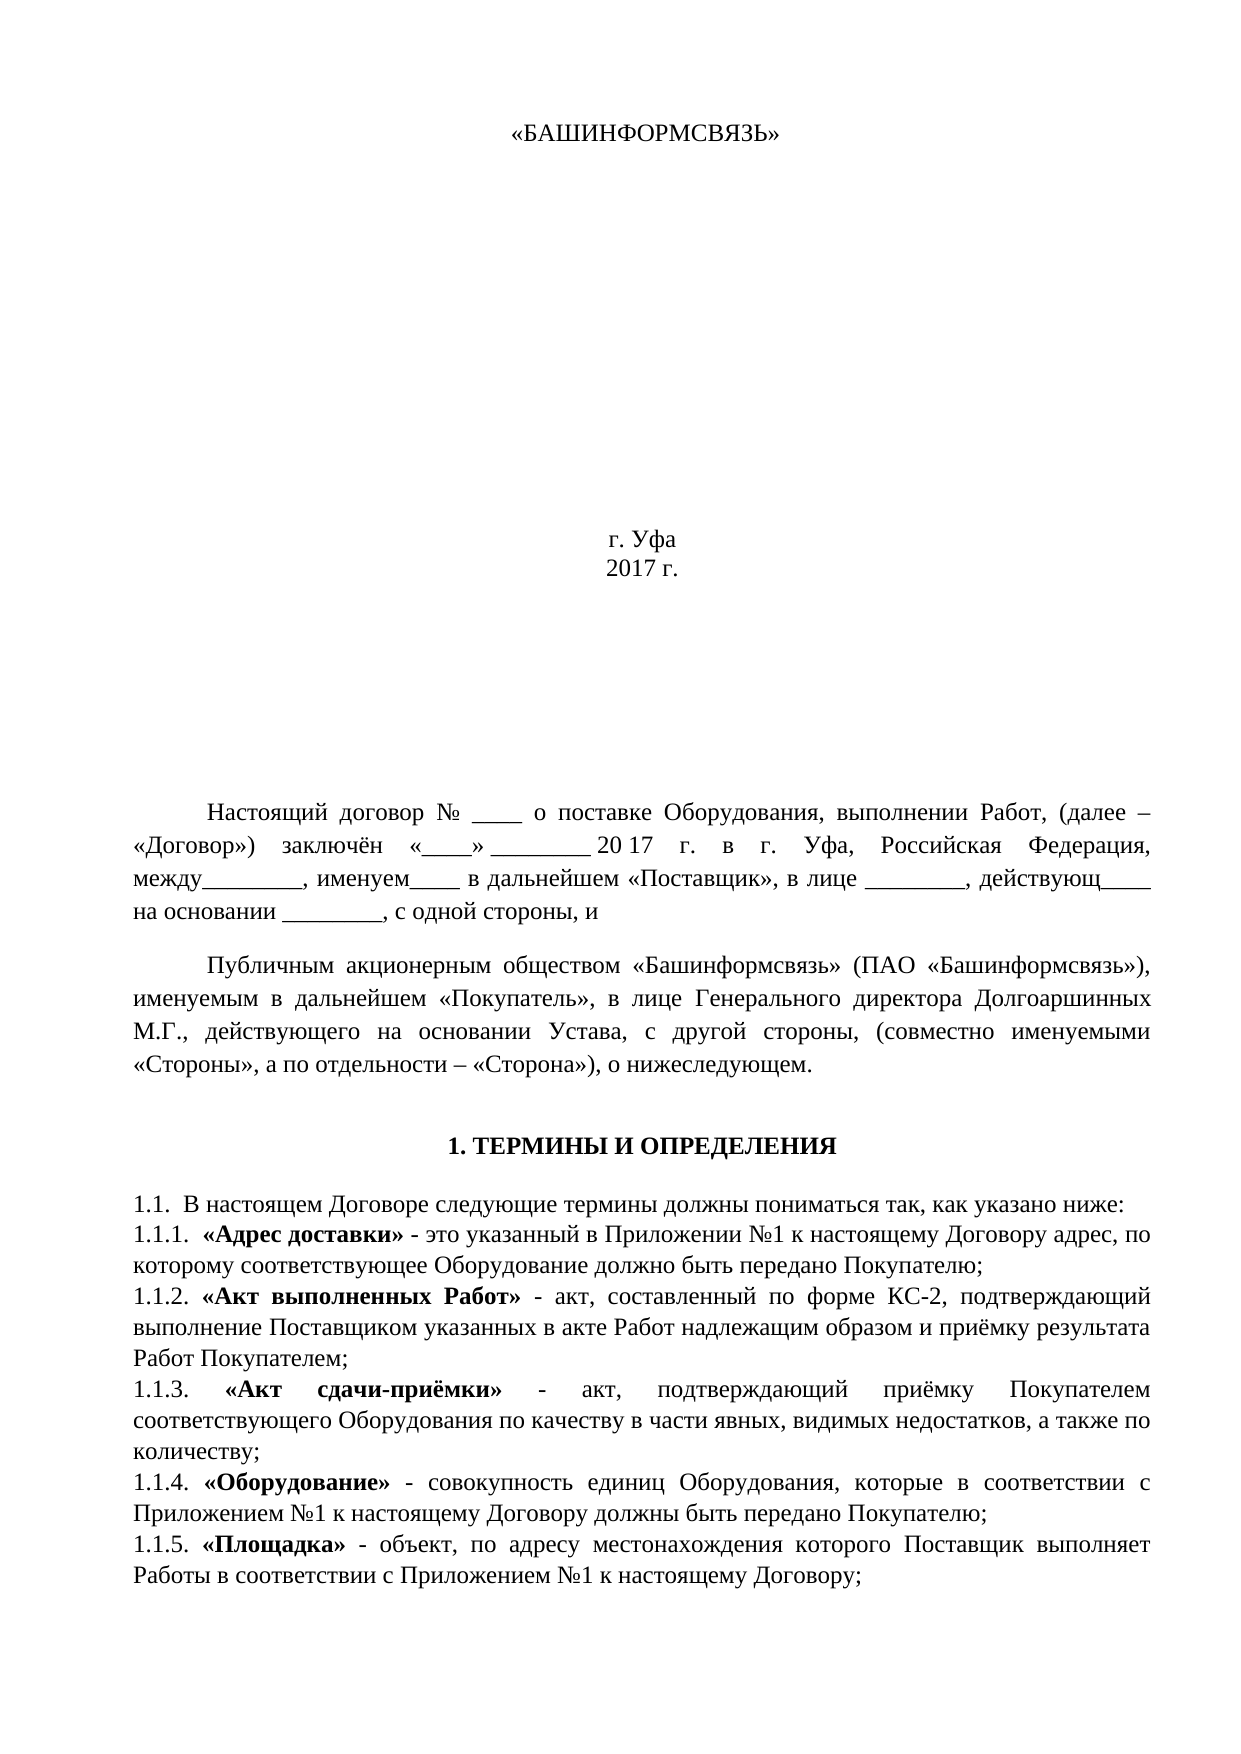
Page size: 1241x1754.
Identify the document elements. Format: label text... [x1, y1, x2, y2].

text 1.1.3. «Акт сдачи-приёмки» - акт, подтверждающий приёмку Покупателем соответствующего Оборудования по качеству в части явных, видимых недостатков, а также по количеству; [133, 1373, 1152, 1466]
text Публичным акционерным обществом «Башинформсвязь» (ПАО «Башинформсвязь»), именуемым в дальнейшем «Покупатель», в лице Генерального директора Долгоаршинных М.Г., действующего на основании Устава, с другой стороны, (совместно именуемыми «Стороны», а по отдельности – «Сторона»), о нижеследующем. [133, 950, 1152, 1077]
text «БАШИНФОРМСВЯЗЬ» [133, 118, 1152, 147]
text 2017 г. [133, 553, 1152, 581]
text г. Уфа [133, 524, 1152, 553]
text 1.1.2. «Акт выполненных Работ» - акт, составленный по форме КС-2, подтверждающий выполнение Поставщиком указанных в акте Работ надлежащим образом и приёмку результата Работ Покупателем; [133, 1280, 1152, 1373]
text Настоящий договор № ____ о поставке Оборудования, выполнении Работ, (далее – «Договор») заключён «____» ________ 20 17 г. в г. Уфа, Российская Федерация, между________, именуем____ в дальнейшем «Поставщик», в лице ________, действующ____ на основании ________, с одной стороны, и [133, 797, 1152, 924]
text 1. ТЕРМИНЫ И ОПРЕДЕЛЕНИЯ [133, 1131, 1152, 1160]
text 1.1. В настоящем Договоре следующие термины должны пониматься так, как указано ниже: [133, 1189, 1152, 1218]
text 1.1.5. «Площадка» - объект, по адресу местонахождения которого Поставщик выполняет Работы в соответствии с Приложением №1 к настоящему Договору; [133, 1528, 1152, 1590]
text 1.1.4. «Оборудование» - совокупность единиц Оборудования, которые в соответствии с Приложением №1 к настоящему Договору должны быть передано Покупателю; [133, 1466, 1152, 1528]
text 1.1.1. «Адрес доставки» - это указанный в Приложении №1 к настоящему Договору адрес, по которому соответствующее Оборудование должно быть передано Покупателю; [133, 1218, 1152, 1280]
